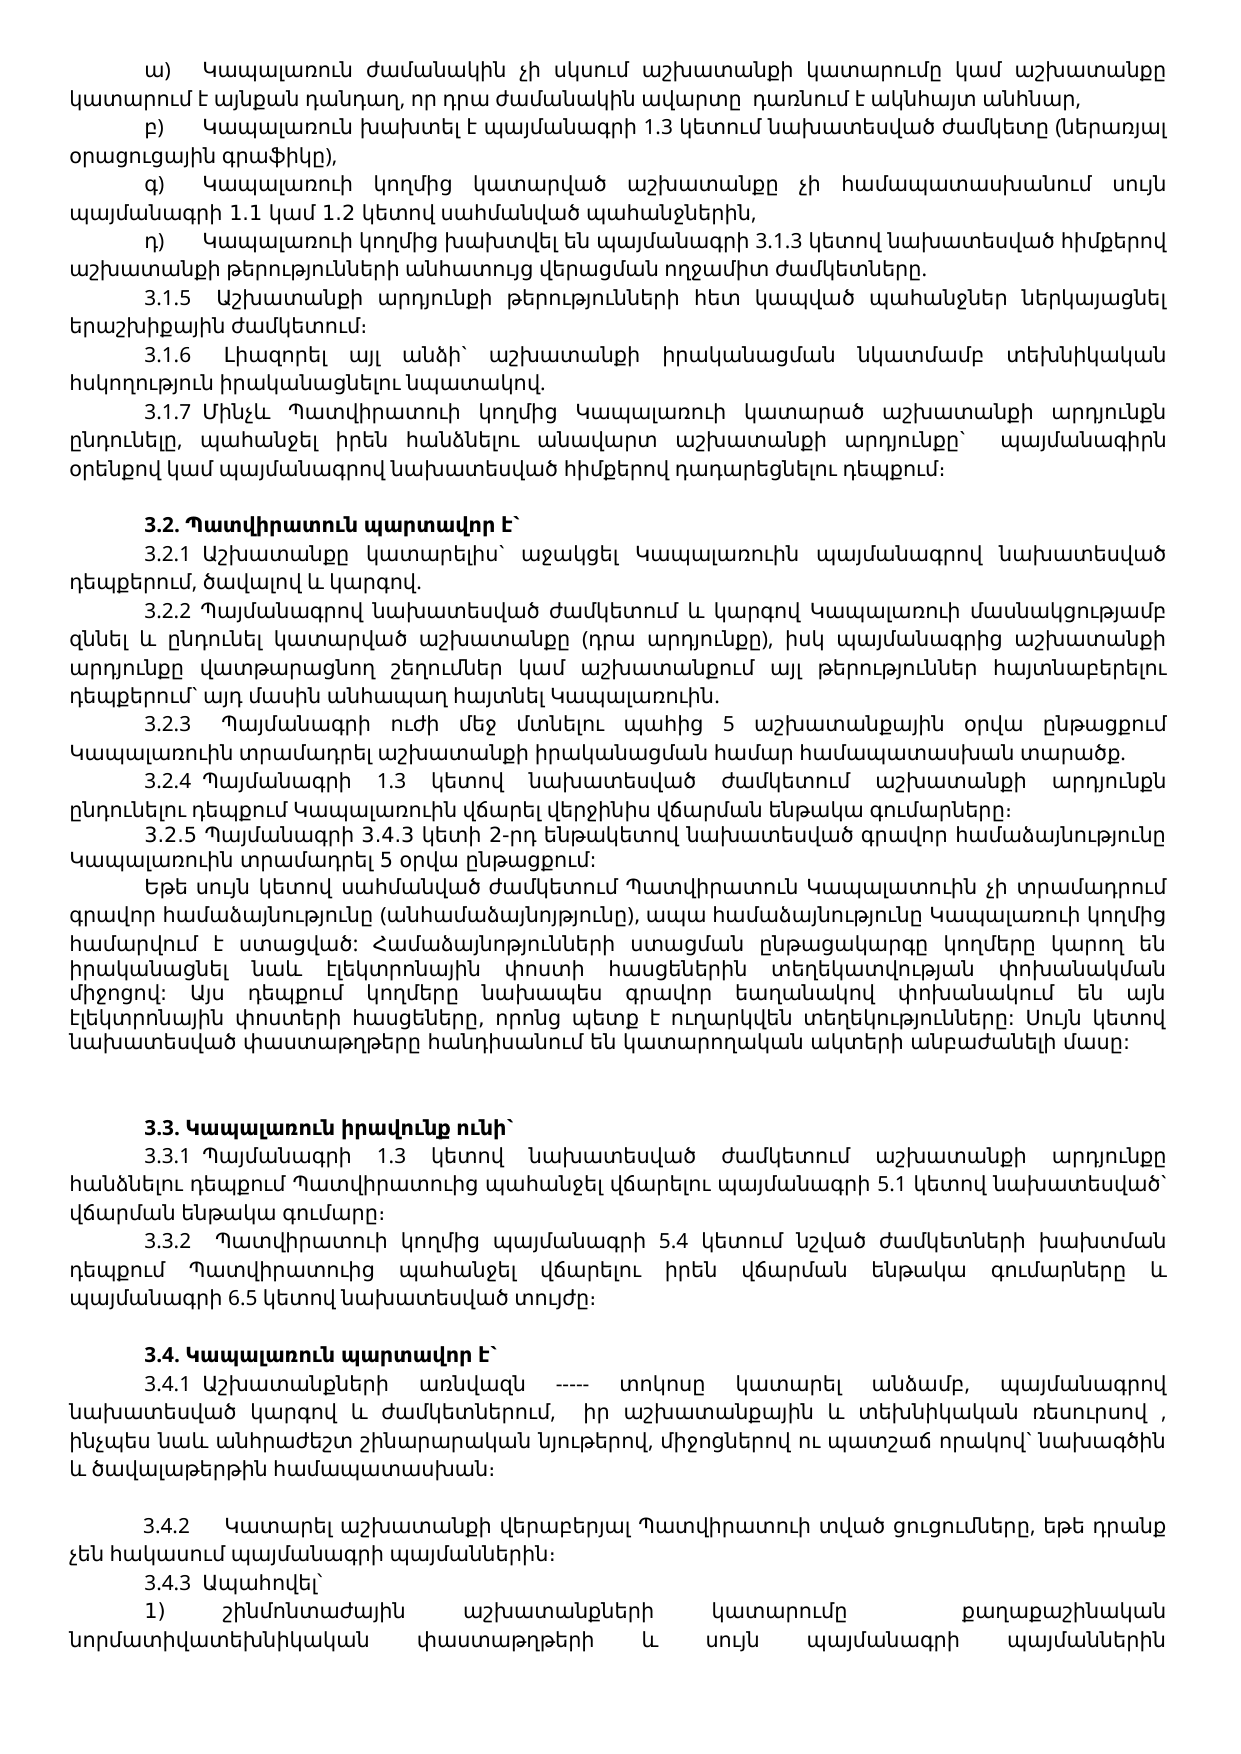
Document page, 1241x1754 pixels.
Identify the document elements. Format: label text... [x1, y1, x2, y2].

text 3.3.1 Պայմանագրի 1.3 կետով նախատեսված ժամկետում աշխատանքի արդյունքը հանձնելու դեպքում Պատվիրատուից պահանջել վճարելու պայմանագրի 5.1 կետով նախատեսված` վճարման ենթակա գումարը։ [69, 1141, 1167, 1226]
text 3.2.1 Աշխատանքը կատարելիս` աջակցել Կապալառուին պայմանագրով նախատեսված դեպքերում, ծավալով և կարգով. [69, 539, 1167, 596]
text 3.1.6 Լիազորել այլ անձի` աշխատանքի իրականացման նկատմամբ տեխնիկական հսկողություն իրականացնելու նպատակով. [69, 340, 1167, 397]
text 3.3.2 Պատվիրատուի կողմից պայմանագրի 5.4 կետում նշված ժամկետների խախտման դեպքում Պատվիրատուից պահանջել վճարելու իրեն վճարման ենթակա գումարները և պայմանագրի 6.5 կետով նախատեսված տույժը։ [69, 1226, 1167, 1312]
text 3.2.3 Պայմանագրի ուժի մեջ մտնելու պահից 5 աշխատանքային օրվա ընթացքում Կապալառուին տրամադրել աշխատանքի իրականացման համար համապատասխան տարածք. [69, 709, 1167, 766]
text 3.2.4 Պայմանագրի 1.3 կետով նախատեսված ժամկետում աշխատանքի արդյունքն ընդունելու դեպքում Կապալառուին վճարել վերջինիս վճարման ենթակա գումարները։ [69, 766, 1167, 823]
text 3.2.5 Պայմանագրի 3.4.3 կետի 2-րդ ենթակետով նախատեսված գրավոր համաձայնությունը Կապալառուին տրամադրել 5 օրվա ընթացքում: [69, 823, 1167, 872]
text 3.1.5 Աշխատանքի արդյունքի թերությունների հետ կապված պահանջներ ներկայացնել երաշխիքային ժամկետում։ [69, 283, 1167, 340]
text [69, 1596, 1167, 1653]
text գ) Կապալառուի կողմից կատարված աշխատանքը չի համապատասխանում սույն պայմանագրի 1.1 կամ 1.2 կետով սահմանված պահանջներին, [69, 169, 1167, 226]
text 3.3. Կապալառուն իրավունք ունի` [69, 1113, 1167, 1141]
text 3.2.2 Պայմանագրով նախատեսված ժամկետում և կարգով Կապալառուի մասնակցությամբ զննել և ընդունել կատարված աշխատանքը (դրա արդյունքը), իսկ պայմանագրից աշխատանքի արդյունքը վատթարացնող շեղումներ կամ աշխատանքում այլ թերություններ հայտնաբերելու դեպքերում` այդ մասին անհապաղ հայտնել Կապալառուին. [69, 596, 1167, 709]
text 3.4. Կապալառուն պարտավոր է` [69, 1340, 1167, 1369]
text 3.4.3 Ապահովել՝ [69, 1568, 1167, 1596]
text 3.4.1 Աշխատանքների առնվազն ----- տոկոսը կատարել անձամբ, պայմանագրով նախատեսված կարգով և ժամկետներում, իր աշխատանքային և տեխնիկական ռեսուրսով , ինչպես նաև անհրաժեշտ շինարարական նյութերով, միջոցներով ու պատշաճ որակով` նախագծին և ծավալաթերթին համապատասխան։ [69, 1369, 1167, 1483]
text 3.1.7 Մինչև Պատվիրատուի կողմից Կապալառուի կատարած աշխատանքի արդյունքն ընդունելը, պահանջել իրեն հանձնելու անավարտ աշխատանքի արդյունքը` պայմանագիրն օրենքով կամ պայմանագրով նախատեսված հիմքերով դադարեցնելու դեպքում։ [69, 397, 1167, 482]
text բ) Կապալառուն խախտել է պայմանագրի 1.3 կետում նախատեսված ժամկետը (ներառյալ օրացուցային գրաֆիկը), [69, 112, 1167, 169]
text 3.4.2 Կատարել աշխատանքի վերաբերյալ Պատվիրատուի տված ցուցումները, եթե դրանք չեն հակասում պայմանագրի պայմաններին։ [69, 1511, 1167, 1568]
text դ) Կապալառուի կողմից խախտվել են պայմանագրի 3.1.3 կետով նախատեսված հիմքերով աշխատանքի թերությունների անհատույց վերացման ողջամիտ ժամկետները. [69, 226, 1167, 283]
text ա) Կապալառուն ժամանակին չի սկսում աշխատանքի կատարումը կամ աշխատանքը կատարում է այնքան դանդաղ, որ դրա ժամանակին ավարտը դառնում է ակնհայտ անհնար, [69, 56, 1167, 112]
text Եթե սույն կետով սահմանված ժամկետում Պատվիրատուն Կապալատուին չի տրամադրում գրավոր համաձայնությունը (անհամաձայնոյթյունը), ապա համաձայնությունը Կապալառուի կողմից համարվում է ստացված: Համաձայնոթյունների ստացման ընթացակարգը կողմերը կարող են իրականացնել նաև էլեկտրոնային փոստի հասցեներին տեղեկատվության փոխանակման միջոցով: Այս դեպքում կողմերը նախապես գրավոր եաղանակով փոխանակում են այն էլեկտրոնային փոստերի հասցեները, որոնց պետք է ուղարկվեն տեղեկությունները: Սույն կետով նախատեսված փաստաթղթերը հանդիսանում են կատարողական ակտերի անբաժանելի մասը: [69, 872, 1167, 1054]
text 3.2. Պատվիրատուն պարտավոր է` [69, 511, 1167, 539]
